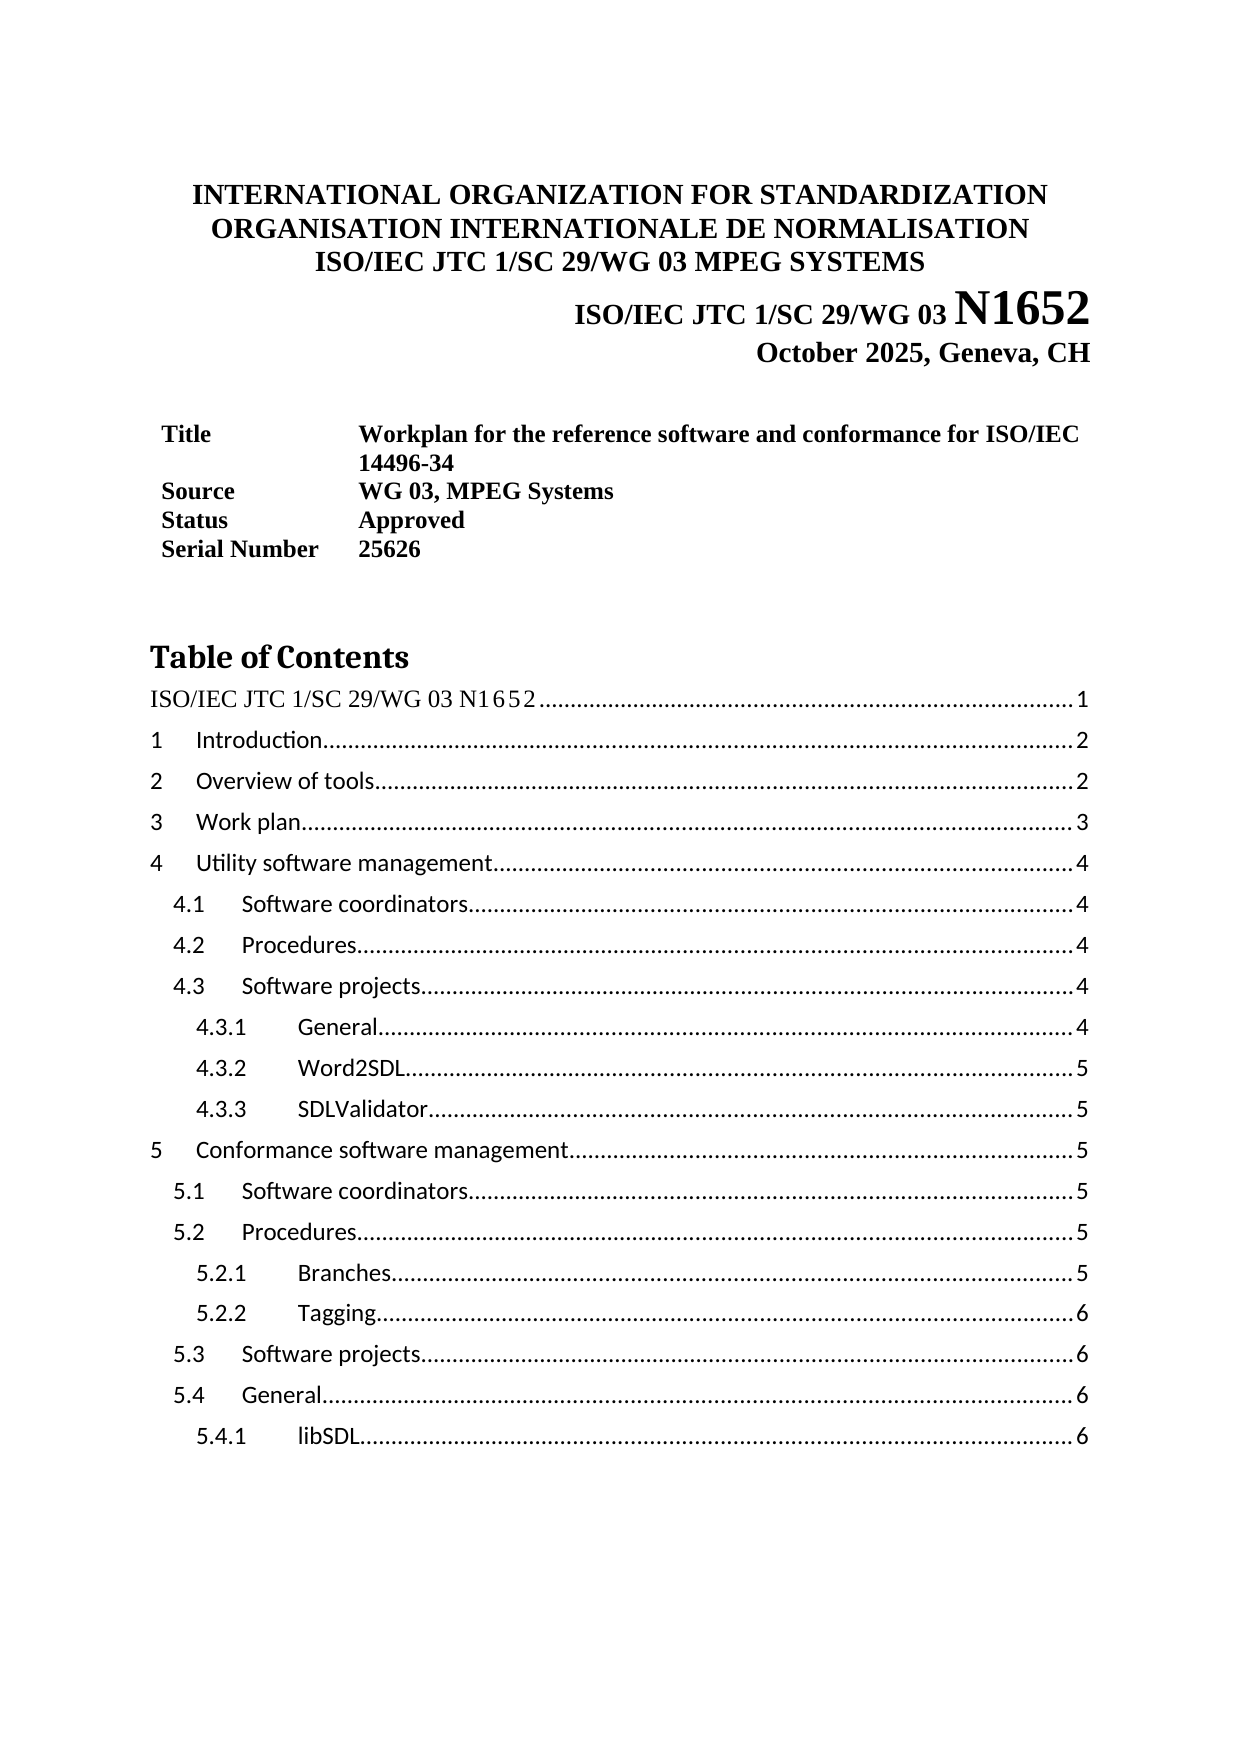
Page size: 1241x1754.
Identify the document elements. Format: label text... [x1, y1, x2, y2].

text ISO/IEC JTC 1/SC 29/WG 03 N1652 [150, 278, 1090, 335]
table_header Title [150, 419, 347, 476]
text ISO/IEC JTC 1/SC 29/WG 03 MPEG SYSTEMS [150, 244, 1090, 278]
table_cell Source [150, 476, 347, 505]
table_header Workplan for the reference software and conformance for ISO/IEC 14496-34 [347, 419, 1110, 476]
table_cell WG 03, MPEG Systems [347, 476, 1110, 505]
text October 2025, Geneva, CH [150, 335, 1090, 369]
text ORGANISATION INTERNATIONALE DE NORMALISATION [150, 211, 1090, 244]
text INTERNATIONAL ORGANIZATION FOR STANDARDIZATION [150, 177, 1090, 211]
table_cell Status [150, 505, 347, 534]
table_cell 25626 [347, 534, 1110, 563]
table_cell Serial Number [150, 534, 347, 563]
table_cell Approved [347, 505, 1110, 534]
